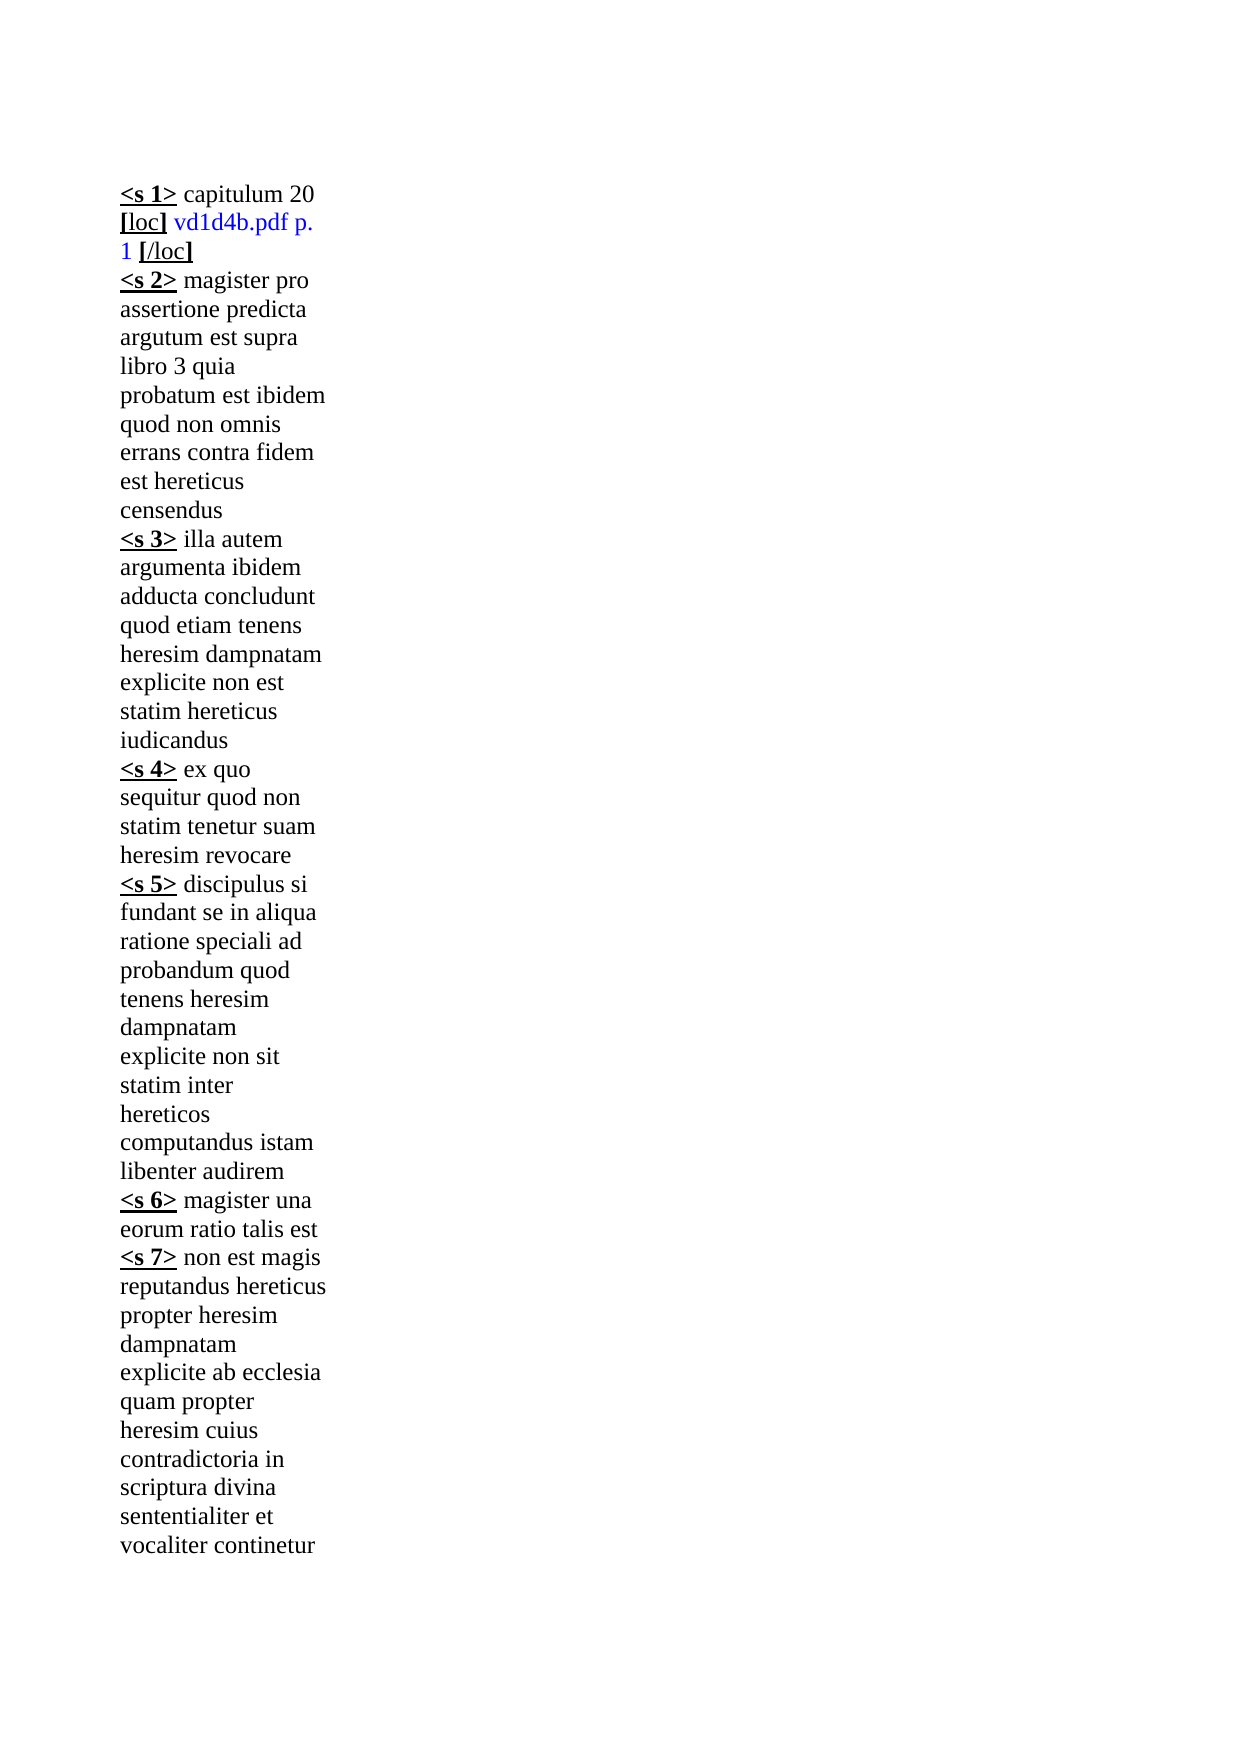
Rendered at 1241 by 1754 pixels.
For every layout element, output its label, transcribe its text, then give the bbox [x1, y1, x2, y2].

text <s 4> ex quo sequitur quod non statim tenetur suam heresim revocare [120, 754, 326, 869]
text <s 7> non est magis reputandus hereticus propter heresim dampnatam explicite ab ecclesia quam propter heresim cuius contradictoria in scriptura divina sententialiter et vocaliter continetur [120, 1242, 326, 1559]
text <s 6> magister una eorum ratio talis est [120, 1185, 326, 1242]
text <s 1> capitulum 20 [loc] vd1d4b.pdf p. 1 [/loc] [120, 179, 326, 265]
text <s 5> discipulus si fundant se in aliqua ratione speciali ad probandum quod tenens heresim dampnatam explicite non sit statim inter hereticos computandus istam libenter audirem [120, 869, 326, 1185]
text <s 3> illa autem argumenta ibidem adducta concludunt quod etiam tenens heresim dampnatam explicite non est statim hereticus iudicandus [120, 524, 326, 754]
text <s 2> magister pro assertione predicta argutum est supra libro 3 quia probatum est ibidem quod non omnis errans contra fidem est hereticus censendus [120, 265, 326, 524]
